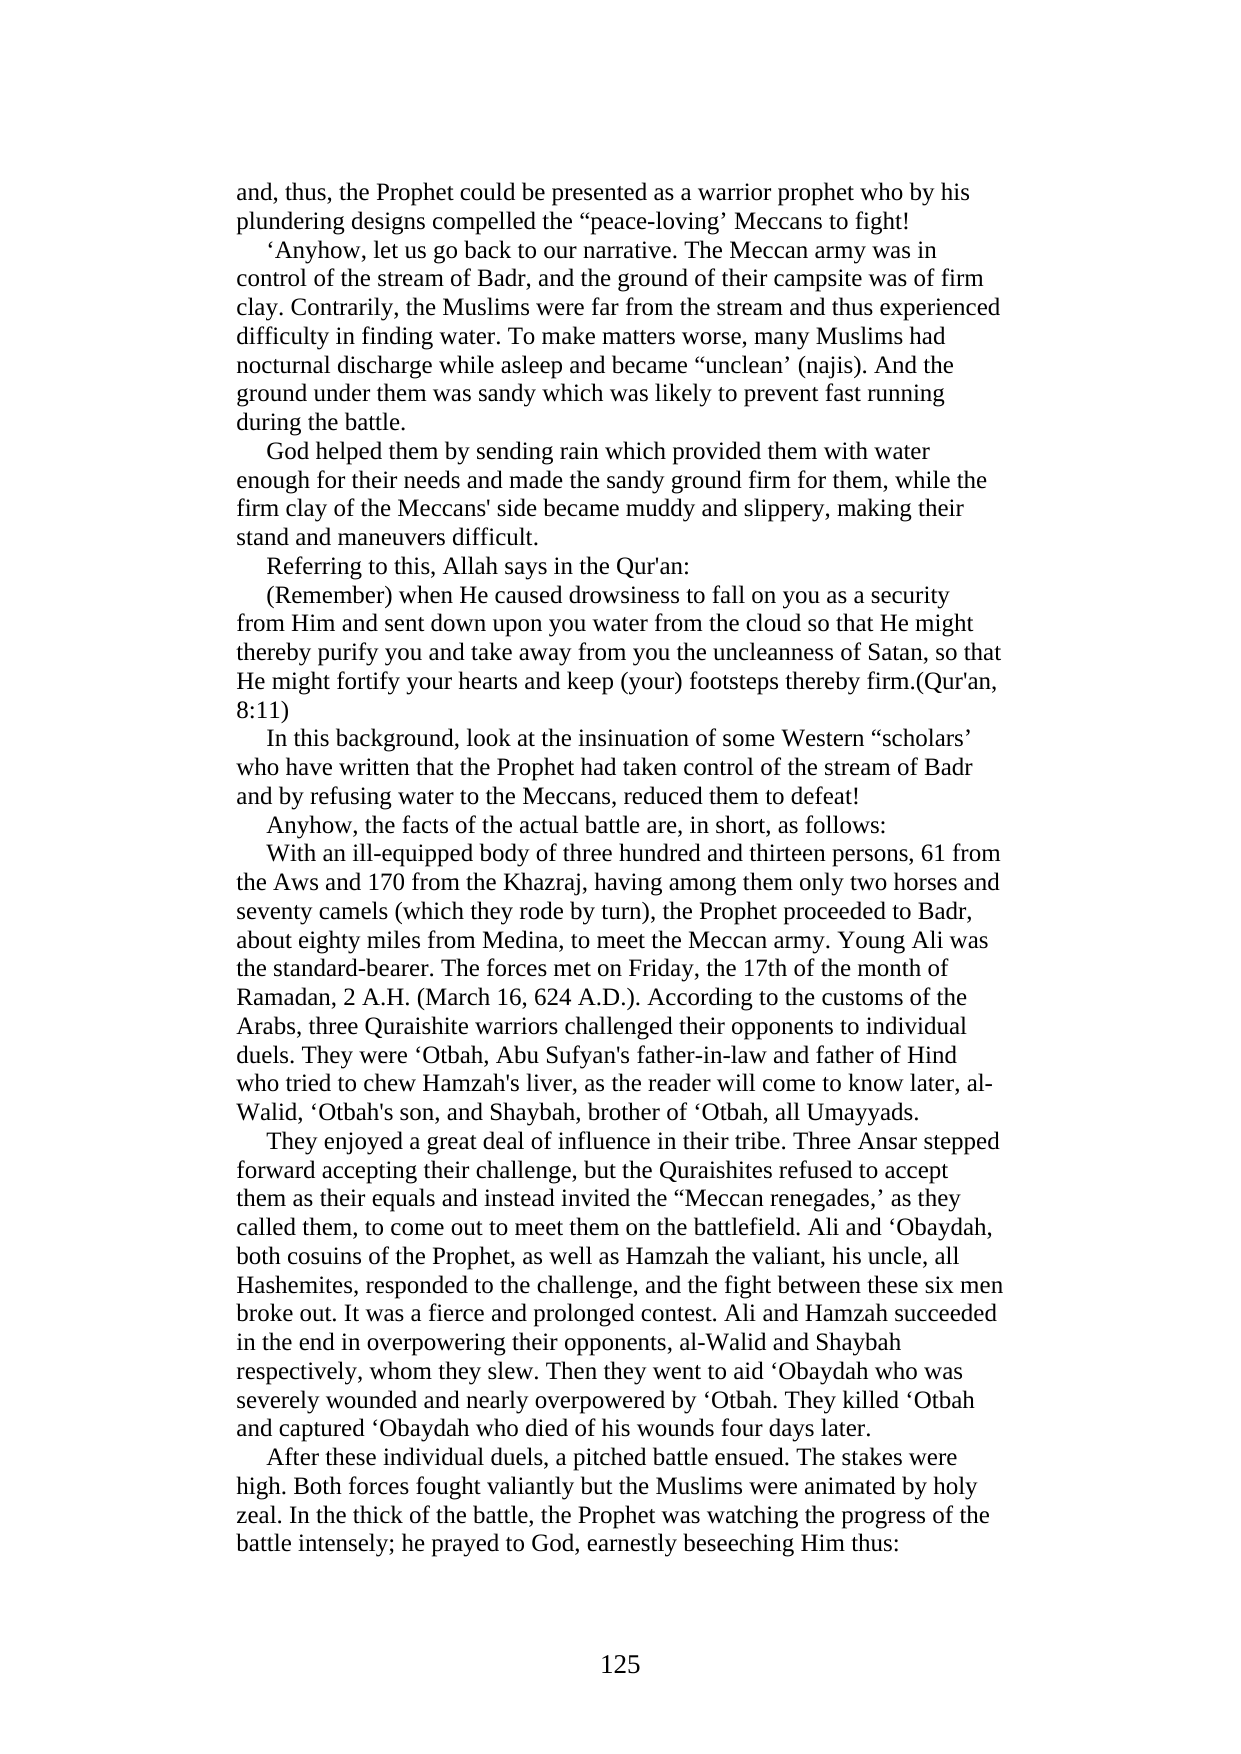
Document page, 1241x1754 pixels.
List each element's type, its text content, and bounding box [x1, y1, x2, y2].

text Referring to this, Allah says in the Qur'an: [236, 551, 1004, 580]
text (Remember) when He caused drowsiness to fall on you as a security from Him and sent down upon you water from the cloud so that He might thereby purify you and take away from you the uncleanness of Satan, so that He might fortify your hearts and keep (your) footsteps thereby firm.(Qur'an, 8:11) [236, 580, 1004, 723]
text ‘Anyhow, let us go back to our narrative. The Meccan army was in control of the stream of Badr, and the ground of their campsite was of firm clay. Contrarily, the Muslims were far from the stream and thus experienced difficulty in finding water. To make matters worse, many Muslims had nocturnal discharge while asleep and became “unclean’ (najis). And the ground under them was sandy which was likely to prevent fast running during the battle. [236, 235, 1004, 436]
text Anyhow, the facts of the actual battle are, in short, as follows: [236, 810, 1004, 838]
text After these individual duels, a pitched battle ensued. The stakes were high. Both forces fought valiantly but the Muslims were animated by holy zeal. In the thick of the battle, the Prophet was watching the progress of the battle intensely; he prayed to God, earnestly beseeching Him thus: [236, 1442, 1004, 1557]
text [236, 177, 1004, 235]
text They enjoyed a great deal of influence in their tribe. Three Ansar stepped forward accepting their challenge, but the Quraishites refused to accept them as their equals and instead invited the “Meccan renegades,’ as they called them, to come out to meet them on the battlefield. Ali and ‘Obaydah, both cosuins of the Prophet, as well as Hamzah the valiant, his uncle, all Hashemites, responded to the challenge, and the fight between these six men broke out. It was a fierce and prolonged contest. Ali and Hamzah succeeded in the end in overpowering their opponents, al-Walid and Shaybah respectively, whom they slew. Then they went to aid ‘Obaydah who was severely wounded and nearly overpowered by ‘Otbah. They killed ‘Otbah and captured ‘Obaydah who died of his wounds four days later. [236, 1126, 1004, 1442]
text With an ill-equipped body of three hundred and thirteen persons, 61 from the Aws and 170 from the Khazraj, having among them only two horses and seventy camels (which they rode by turn), the Prophet proceeded to Badr, about eighty miles from Medina, to meet the Meccan army. Young Ali was the standard-bearer. The forces met on Friday, the 17th of the month of Ramadan, 2 A.H. (March 16, 624 A.D.). According to the customs of the Arabs, three Quraishite warriors challenged their opponents to individual duels. They were ‘Otbah, Abu Sufyan's father-in-law and father of Hind who tried to chew Hamzah's liver, as the reader will come to know later, al-Walid, ‘Otbah's son, and Shaybah, brother of ‘Otbah, all Umayyads. [236, 838, 1004, 1126]
text In this background, look at the insinuation of some Western “scholars’ who have written that the Prophet had taken control of the stream of Badr and by refusing water to the Meccans, reduced them to defeat! [236, 723, 1004, 810]
text God helped them by sending rain which provided them with water enough for their needs and made the sandy ground firm for them, while the firm clay of the Meccans' side became muddy and slippery, making their stand and maneuvers difficult. [236, 436, 1004, 551]
